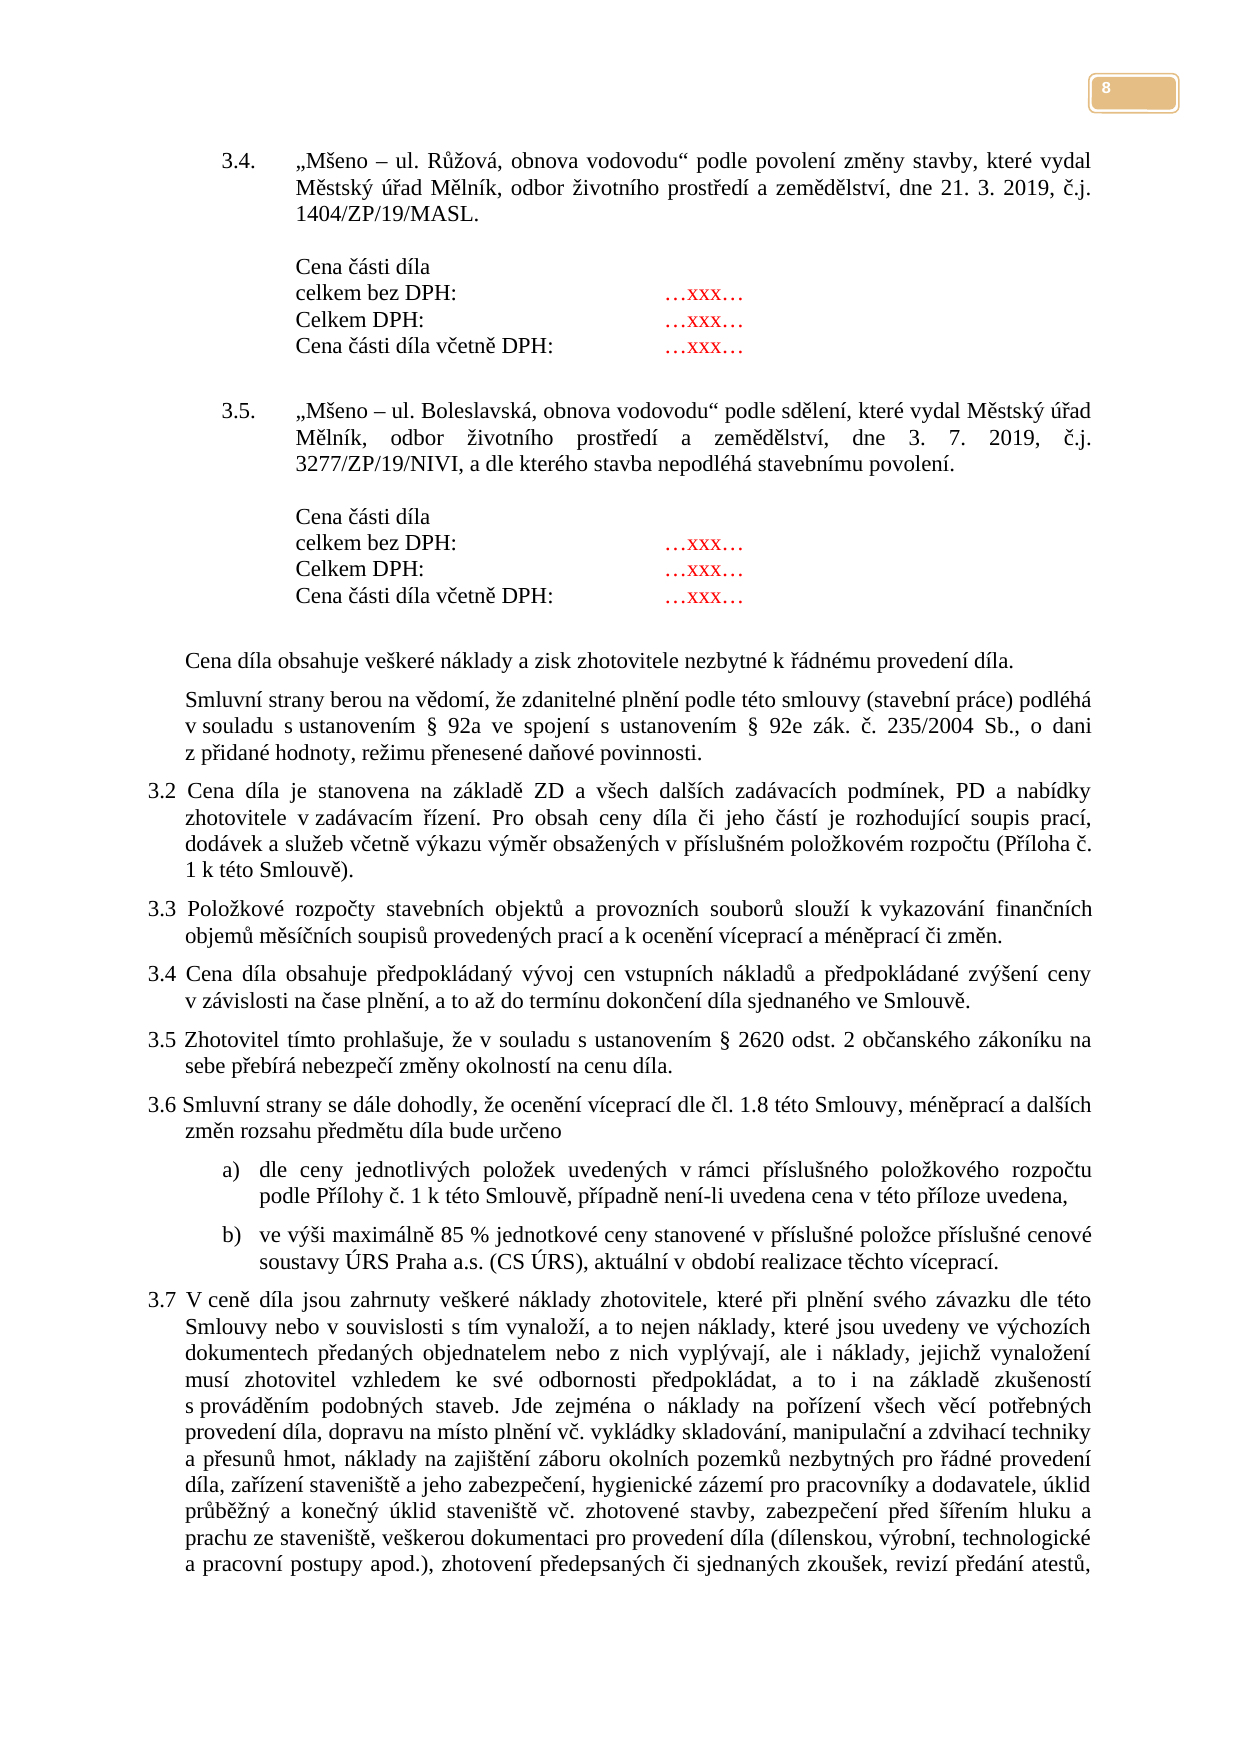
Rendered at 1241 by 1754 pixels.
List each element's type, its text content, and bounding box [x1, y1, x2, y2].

list ve výši maximálně 85 % jednotkové ceny stanovené v příslušné položce příslušné cenové soustavy ÚRS Praha a.s. (CS ÚRS), aktuální v období realizace těchto víceprací. [222, 1221, 1093, 1274]
text 3.5. „Mšeno – ul. Boleslavská, obnova vodovodu“ podle sdělení, které vydal Městský úřad Mělník, odbor životního prostředí a zemědělství, dne 3. 7. 2019, č.j. 3277/ZP/19/NIVI, a dle kterého stavba nepodléhá stavebnímu povolení. [221, 397, 1093, 476]
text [148, 1287, 1093, 1576]
text 3.6 Smluvní strany se dále dohodly, že ocenění víceprací dle čl. 1.8 této Smlouvy, méněprací a dalších změn rozsahu předmětu díla bude určeno [148, 1091, 1093, 1144]
text Cena díla obsahuje veškeré náklady a zisk zhotovitele nezbytné k řádnému provedení díla. [148, 647, 1093, 673]
text 3.2 Cena díla je stanovena na základě ZD a všech dalších zadávacích podmínek, PD a nabídky zhotovitele v zadávacím řízení. Pro obsah ceny díla či jeho částí je rozhodující soupis prací, dodávek a služeb včetně výkazu výměr obsažených v příslušném položkovém rozpočtu (Příloha č. 1 k této Smlouvě). [148, 777, 1093, 883]
text celkem bez DPH: …xxx… [221, 279, 1093, 306]
text celkem bez DPH: …xxx… [221, 529, 1093, 555]
text Cena části díla včetně DPH: …xxx… [221, 582, 1093, 608]
text 3.4 Cena díla obsahuje předpokládaný vývoj cen vstupních nákladů a předpokládané zvýšení ceny v závislosti na čase plnění, a to až do termínu dokončení díla sjednaného ve Smlouvě. [148, 961, 1093, 1013]
list dle ceny jednotlivých položek uvedených v rámci příslušného položkového rozpočtu podle Přílohy č. 1 k této Smlouvě, případně není-li uvedena cena v této příloze uvedena, [222, 1156, 1093, 1209]
text Cena části díla včetně DPH: …xxx… [221, 332, 1093, 358]
text 3.3 Položkové rozpočty stavebních objektů a provozních souborů slouží k vykazování finančních objemů měsíčních soupisů provedených prací a k ocenění víceprací a méněprací či změn. [148, 895, 1093, 948]
text Cena části díla [221, 253, 1093, 279]
text 3.5 Zhotovitel tímto prohlašuje, že v souladu s ustanovením § 2620 odst. 2 občanského zákoníku na sebe přebírá nebezpečí změny okolností na cenu díla. [148, 1026, 1093, 1078]
text Celkem DPH: …xxx… [221, 555, 1093, 582]
text Smluvní strany berou na vědomí, že zdanitelné plnění podle této smlouvy (stavební práce) podléhá v souladu s ustanovením § 92a ve spojení s ustanovením § 92e zák. č. 235/2004 Sb., o dani z přidané hodnoty, režimu přenesené daňové povinnosti. [185, 686, 1093, 765]
text Celkem DPH: …xxx… [221, 306, 1093, 332]
text 3.4. „Mšeno – ul. Růžová, obnova vodovodu“ podle povolení změny stavby, které vydal Městský úřad Mělník, odbor životního prostředí a zemědělství, dne 21. 3. 2019, č.j. 1404/ZP/19/MASL. [221, 148, 1093, 227]
text Cena části díla [221, 503, 1093, 529]
